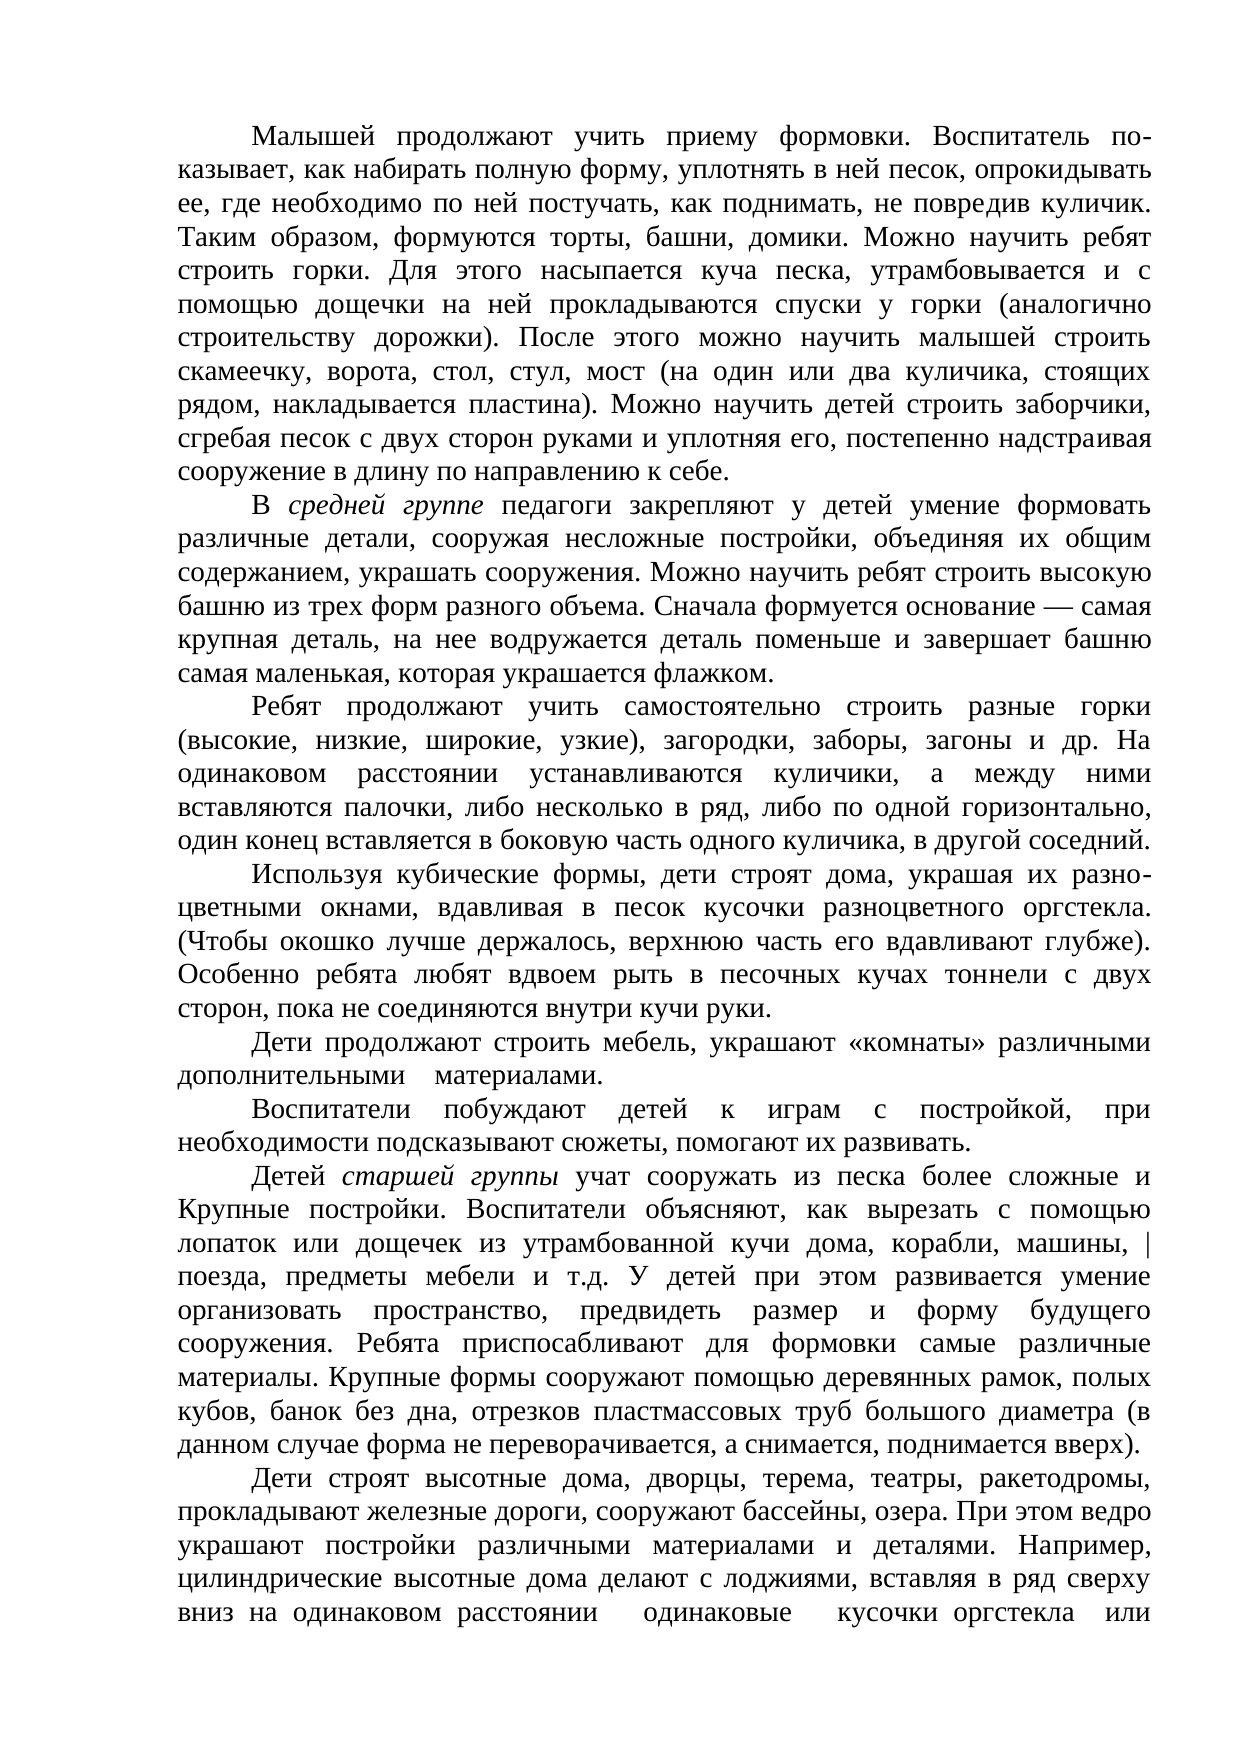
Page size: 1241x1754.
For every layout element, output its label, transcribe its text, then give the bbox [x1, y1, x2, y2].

text Используя кубические формы, дети строят дома, украшая их разноцветными окнами, вдавливая в песок кусочки разноцветного оргстекла. (Чтобы окошко лучше держалось, верхнюю часть его вдавливают глубже). Особенно ребята любят вдвоем рыть в песочных кучах тоннели с двух сторон, пока не соединяются внутри кучи руки. [177, 856, 1152, 1024]
text В средней группе педагоги закрепляют у детей умение формовать различные детали, сооружая несложные постройки, объединяя их общим содержанием, украшать сооружения. Можно научить ребят строить высокую башню из трех форм разного объема. Сначала формуется основание — самая крупная деталь, на нее водружается деталь поменьше и завершает башню самая маленькая, которая украшается флажком. [177, 487, 1152, 688]
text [177, 1460, 1152, 1627]
text Детей старшей группы учат сооружать из песка более сложные и Крупные постройки. Воспитатели объясняют, как вырезать с помощью лопаток или дощечек из утрамбованной кучи дома, корабли, машины, |поезда, предметы мебели и т.д. У детей при этом развивается умение организовать пространство, предвидеть размер и форму будущего сооружения. Ребята приспосабливают для формовки самые различные материалы. Крупные формы сооружают помощью деревянных рамок, полых кубов, банок без дна, отрезков пластмассовых труб большого диаметра (в данном случае форма не переворачивается, а снимается, поднимается вверх). [177, 1158, 1152, 1460]
text Ребят продолжают учить самостоятельно строить разные горки (высокие, низкие, широкие, узкие), загородки, заборы, загоны и др. На одинаковом расстоянии устанавливаются куличики, а между ними вставляются палочки, либо несколько в ряд, либо по одной горизонтально, один конец вставляется в боковую часть одного куличика, в другой соседний. [177, 688, 1152, 856]
text Дети продолжают строить мебель, украшают «комнаты» различными дополнительными материалами. [177, 1024, 1152, 1091]
text Воспитатели побуждают детей к играм с постройкой, при необходимости подсказывают сюжеты, помогают их развивать. [177, 1091, 1152, 1158]
text Малышей продолжают учить приему формовки. Воспитатель показывает, как набирать полную форму, уплотнять в ней песок, опрокидывать ее, где необходимо по ней постучать, как поднимать, не повредив куличик. Таким образом, формуются торты, башни, домики. Можно научить ребят строить горки. Для этого насыпается куча песка, утрамбовывается и с помощью дощечки на ней прокладываются спуски у горки (аналогично строительству дорожки). После этого можно научить малышей строить скамеечку, ворота, стол, стул, мост (на один или два куличика, стоящих рядом, накладывается пластина). Можно научить детей строить заборчики, сгребая песок с двух сторон руками и уплотняя его, постепенно надстраивая сооружение в длину по направлению к себе. [177, 118, 1152, 487]
